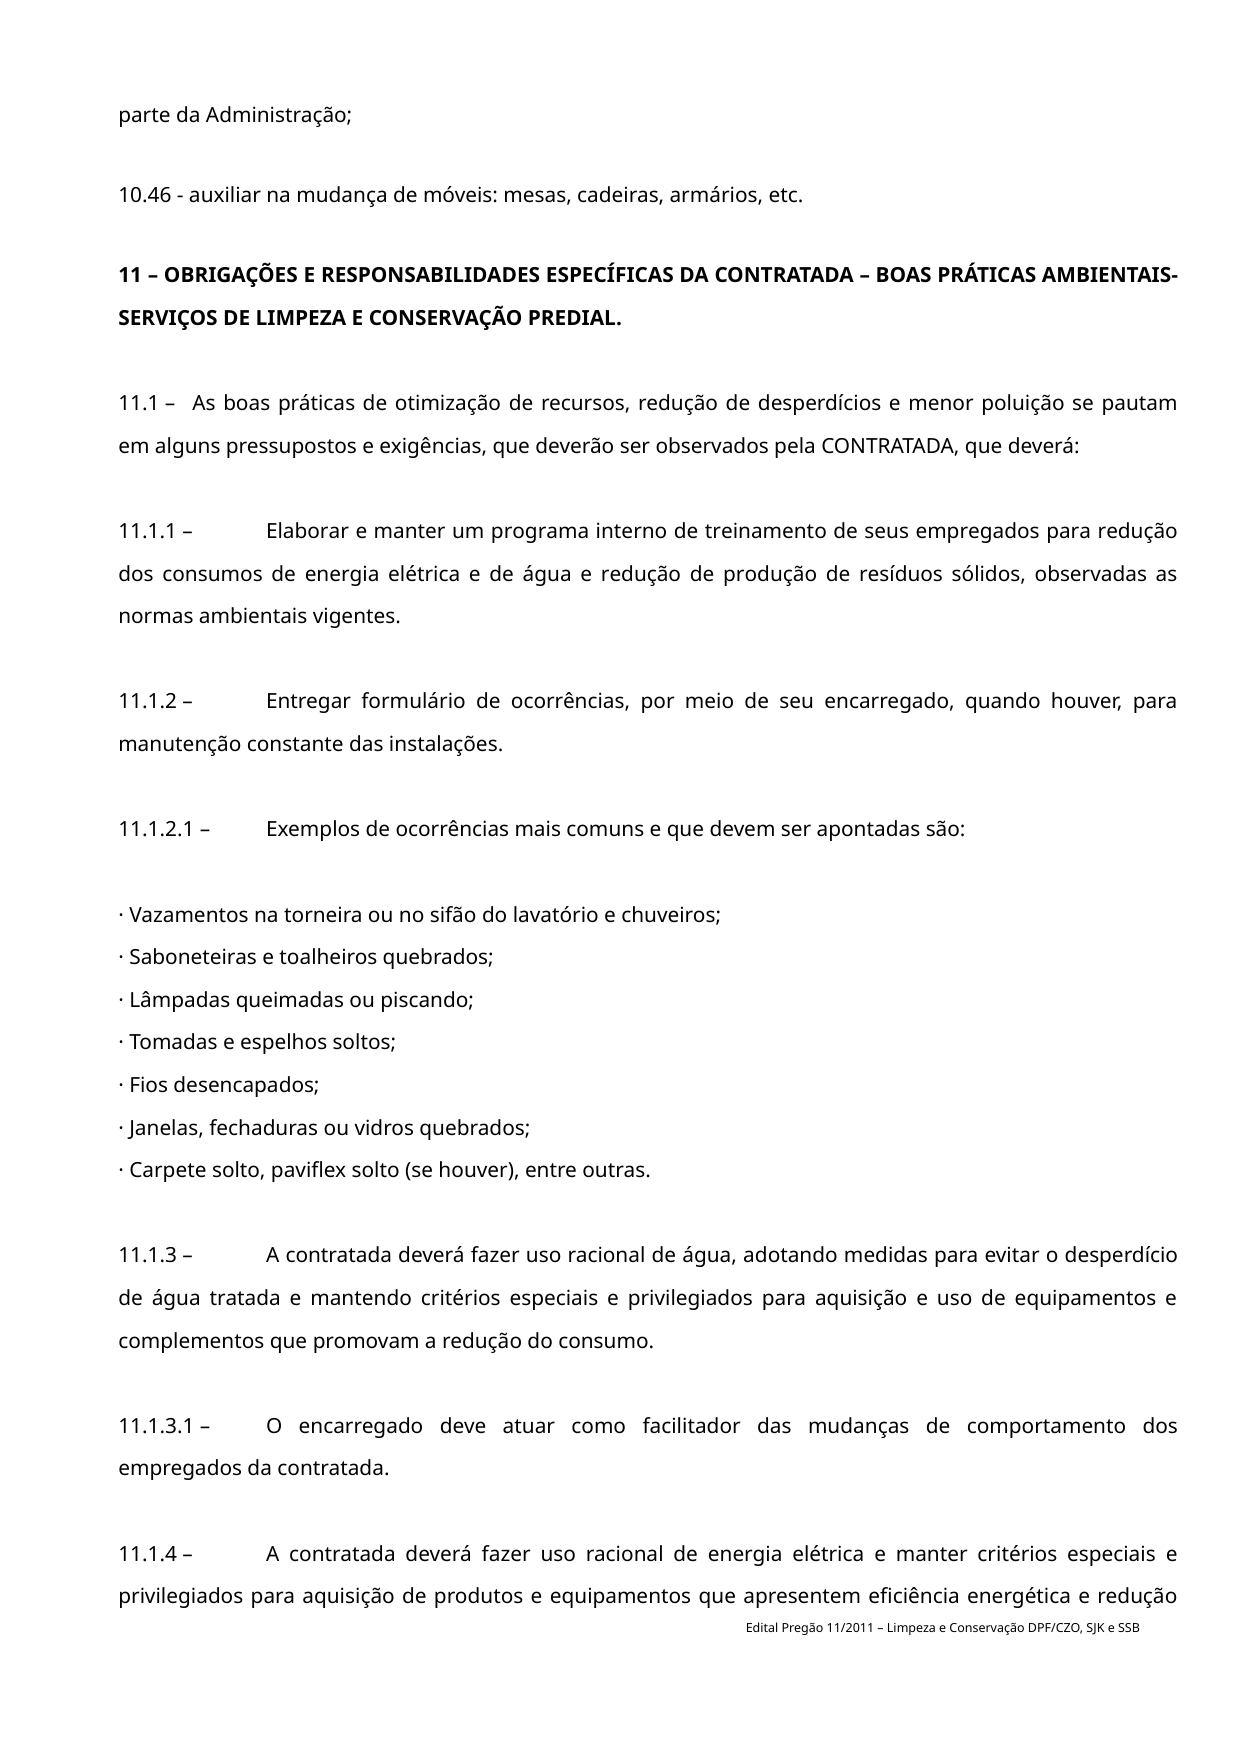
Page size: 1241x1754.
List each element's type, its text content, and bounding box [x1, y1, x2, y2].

text · Carpete solto, paviflex solto (se houver), entre outras. [118, 1155, 1179, 1184]
text · Lâmpadas queimadas ou piscando; [118, 985, 1179, 1013]
text 11.1.2 – Entregar formulário de ocorrências, por meio de seu encarregado, quando houver, para manutenção constante das instalações. [118, 687, 1179, 758]
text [118, 1539, 1179, 1610]
text 11.1.2.1 – Exemplos de ocorrências mais comuns e que devem ser apontadas são: [118, 814, 1179, 843]
text 11.1.3.1 – O encarregado deve atuar como facilitador das mudanças de comportamento dos empregados da contratada. [118, 1411, 1179, 1482]
text 11.1 – As boas práticas de otimização de recursos, redução de desperdícios e menor poluição se pautam em alguns pressupostos e exigências, que deverão ser observados pela CONTRATADA, que deverá: [118, 388, 1179, 459]
text 11.1.3 – A contratada deverá fazer uso racional de água, adotando medidas para evitar o desperdício de água tratada e mantendo critérios especiais e privilegiados para aquisição e uso de equipamentos e complementos que promovam a redução do consumo. [118, 1241, 1179, 1354]
text · Saboneteiras e toalheiros quebrados; [118, 942, 1179, 971]
text 11 – OBRIGAÇÕES E RESPONSABILIDADES ESPECÍFICAS DA CONTRATADA – BOAS PRÁTICAS AMBIENTAIS- SERVIÇOS DE LIMPEZA E CONSERVAÇÃO PREDIAL. [118, 261, 1179, 332]
text 10.46 - auxiliar na mudança de móveis: mesas, cadeiras, armários, etc. [118, 181, 1140, 209]
text · Tomadas e espelhos soltos; [118, 1027, 1179, 1056]
text · Vazamentos na torneira ou no sifão do lavatório e chuveiros; [118, 900, 1179, 928]
text 11.1.1 – Elaborar e manter um programa interno de treinamento de seus empregados para redução dos consumos de energia elétrica e de água e redução de produção de resíduos sólidos, observadas as normas ambientais vigentes. [118, 516, 1179, 630]
text · Fios desencapados; [118, 1070, 1179, 1098]
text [118, 100, 1140, 129]
text · Janelas, fechaduras ou vidros quebrados; [118, 1113, 1179, 1141]
